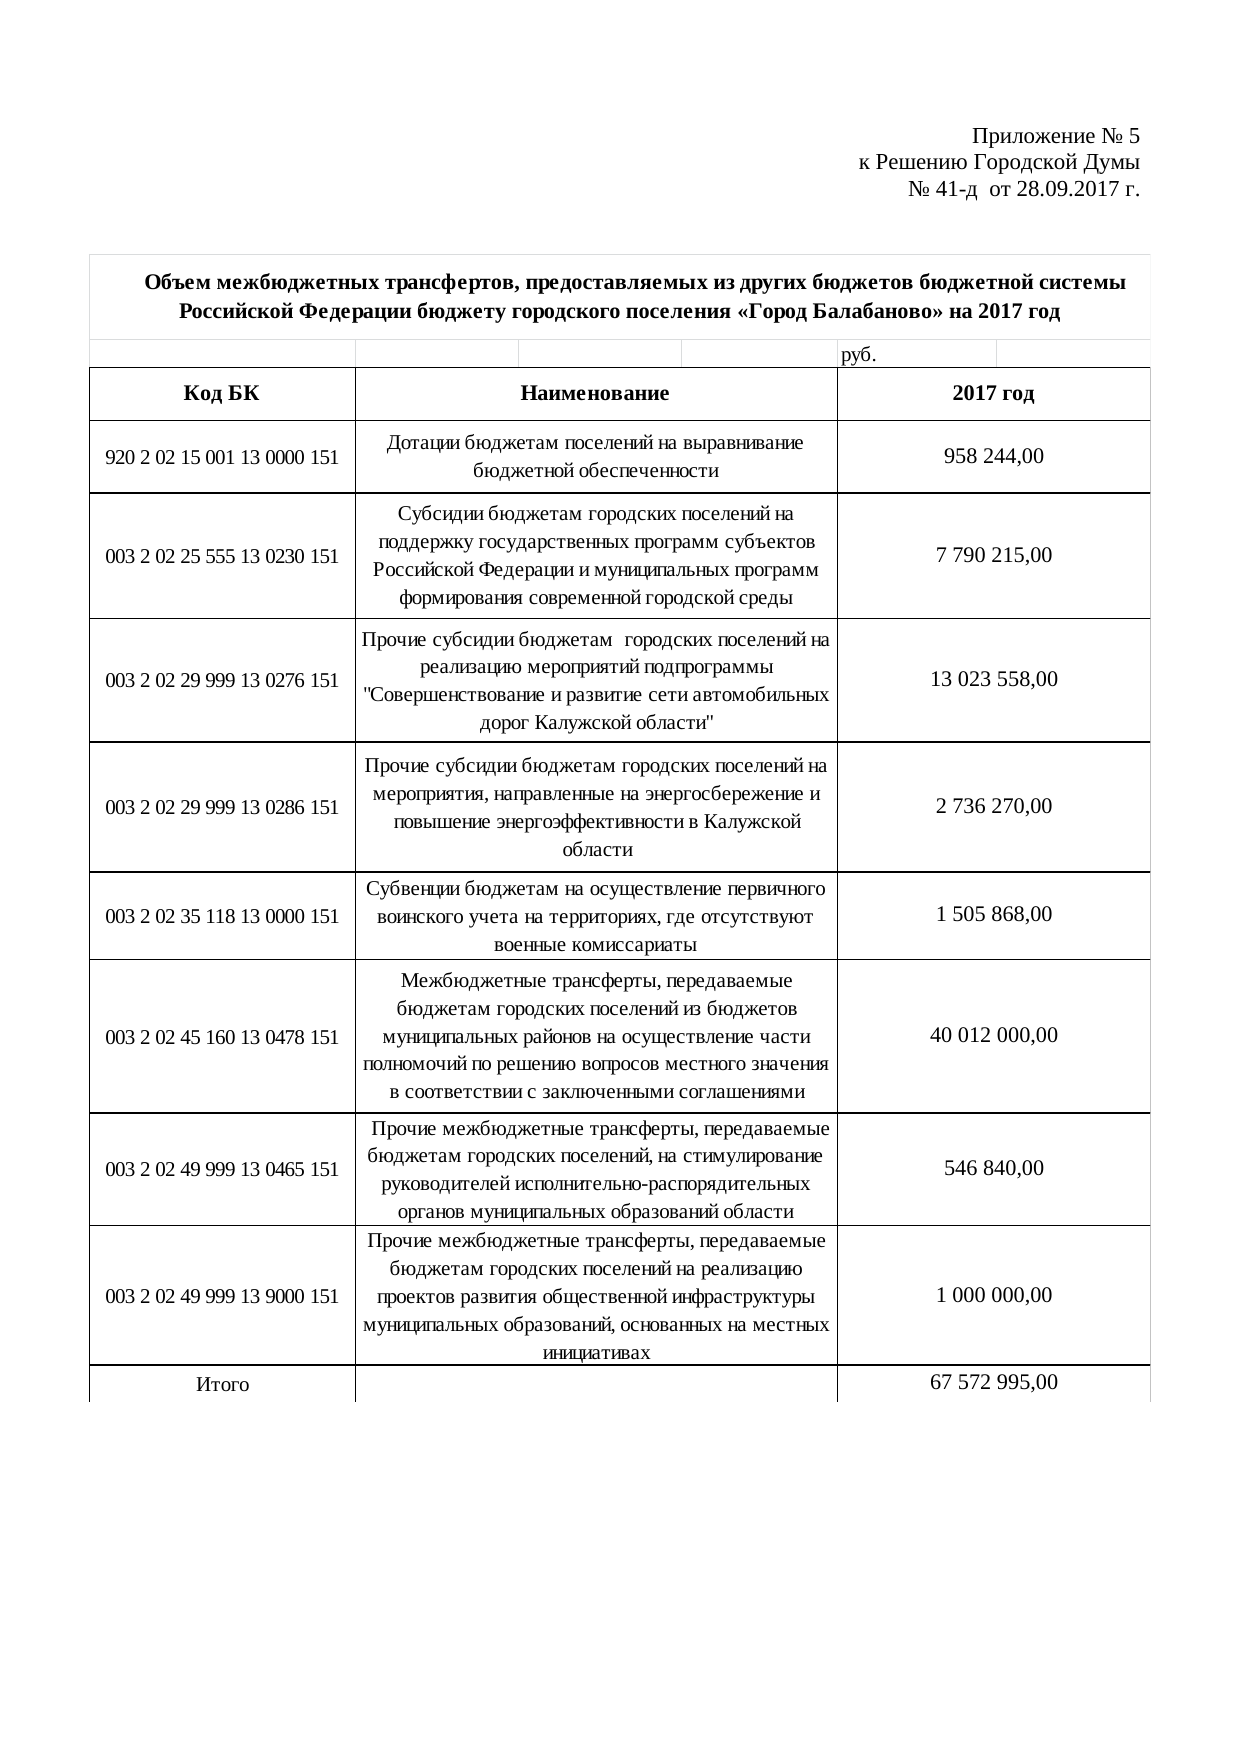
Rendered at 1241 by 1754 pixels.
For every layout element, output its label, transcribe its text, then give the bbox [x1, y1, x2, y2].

table_cell к Решению Городской Думы № 41-д от 28.09.2017 г. [176, 148, 1152, 201]
table_header Приложение № 5 [176, 118, 1152, 148]
